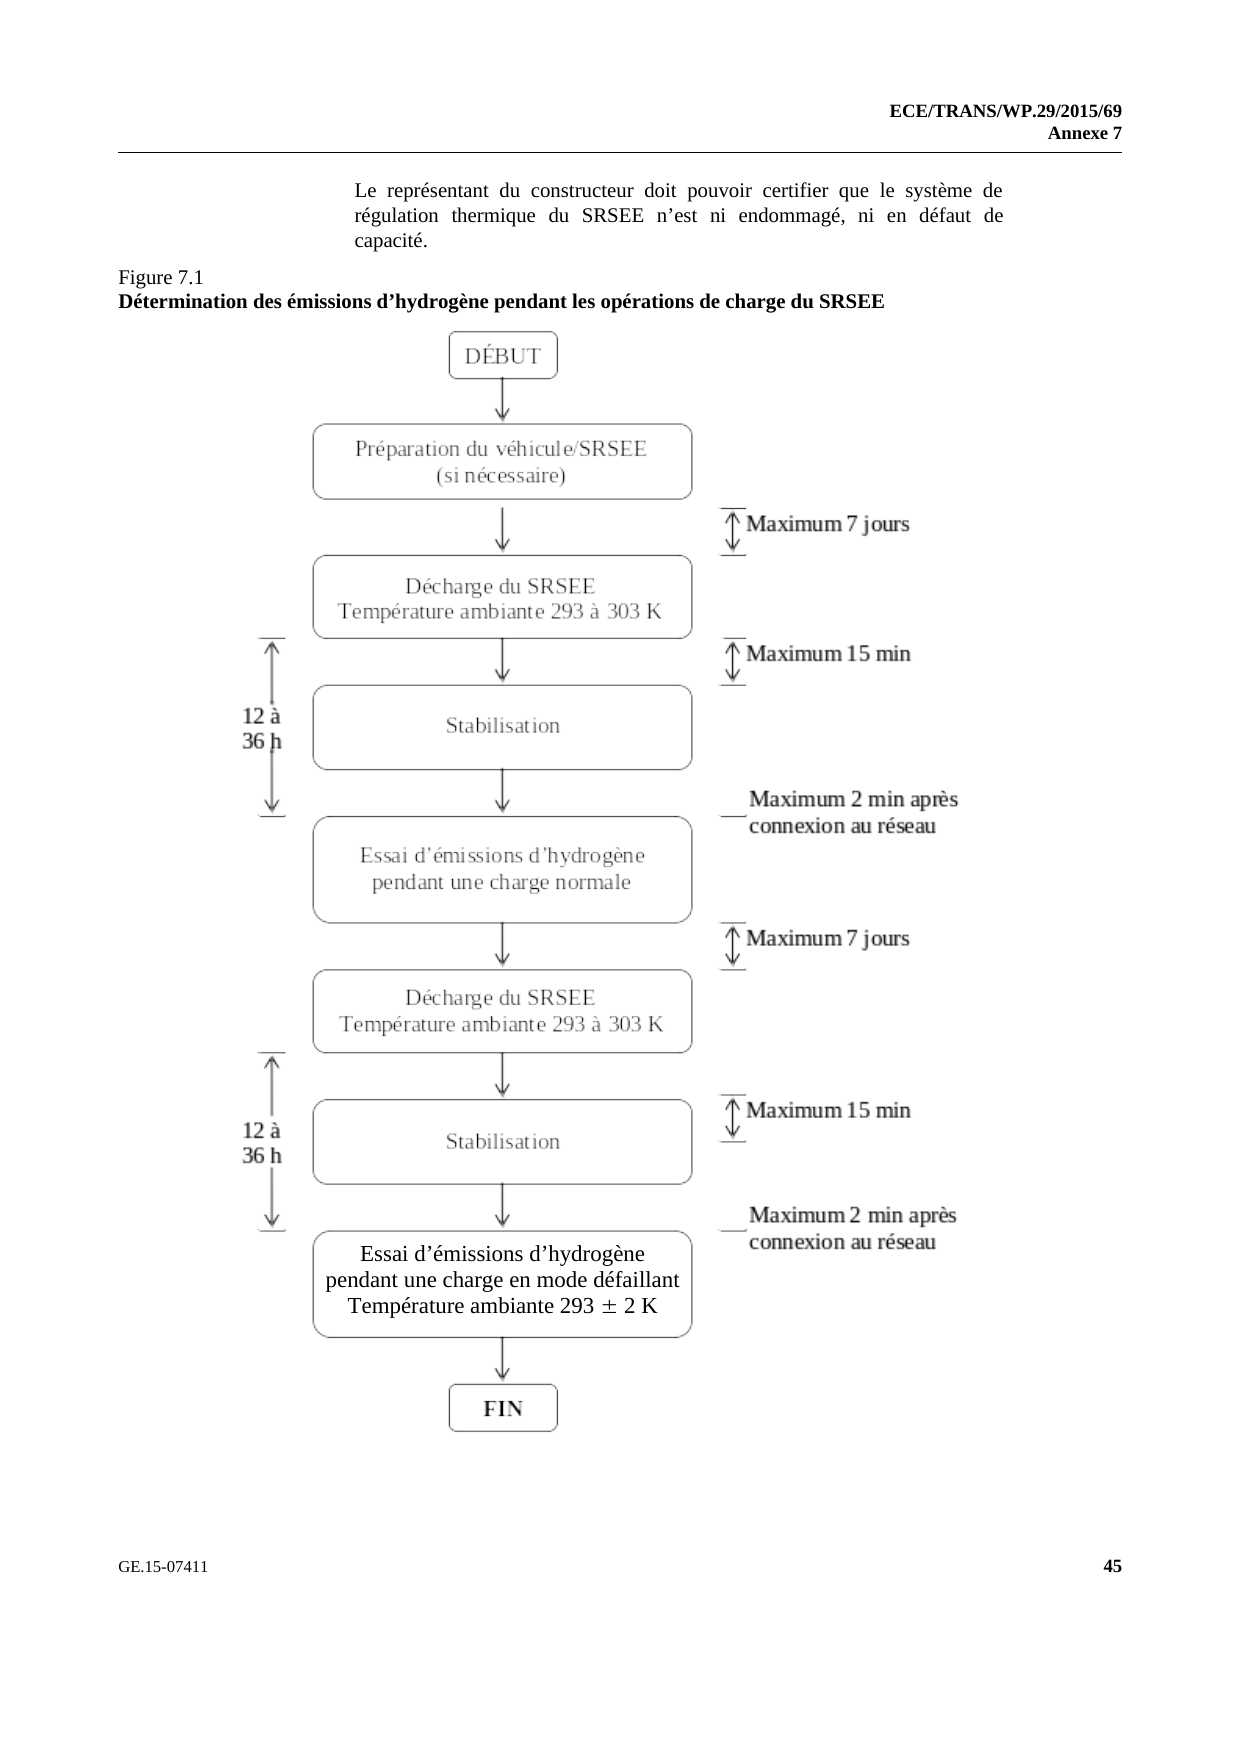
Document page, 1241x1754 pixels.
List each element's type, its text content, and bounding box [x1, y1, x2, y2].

subtitle Figure 7.1 Détermination des émissions d’hydrogène pendant les opérations de charge du SRSEE [118, 265, 1122, 313]
text Le représentant du constructeur doit pouvoir certifier que le système de régulation thermique du SRSEE n’est ni endommagé, ni en défaut de capacité. [354, 177, 1004, 252]
